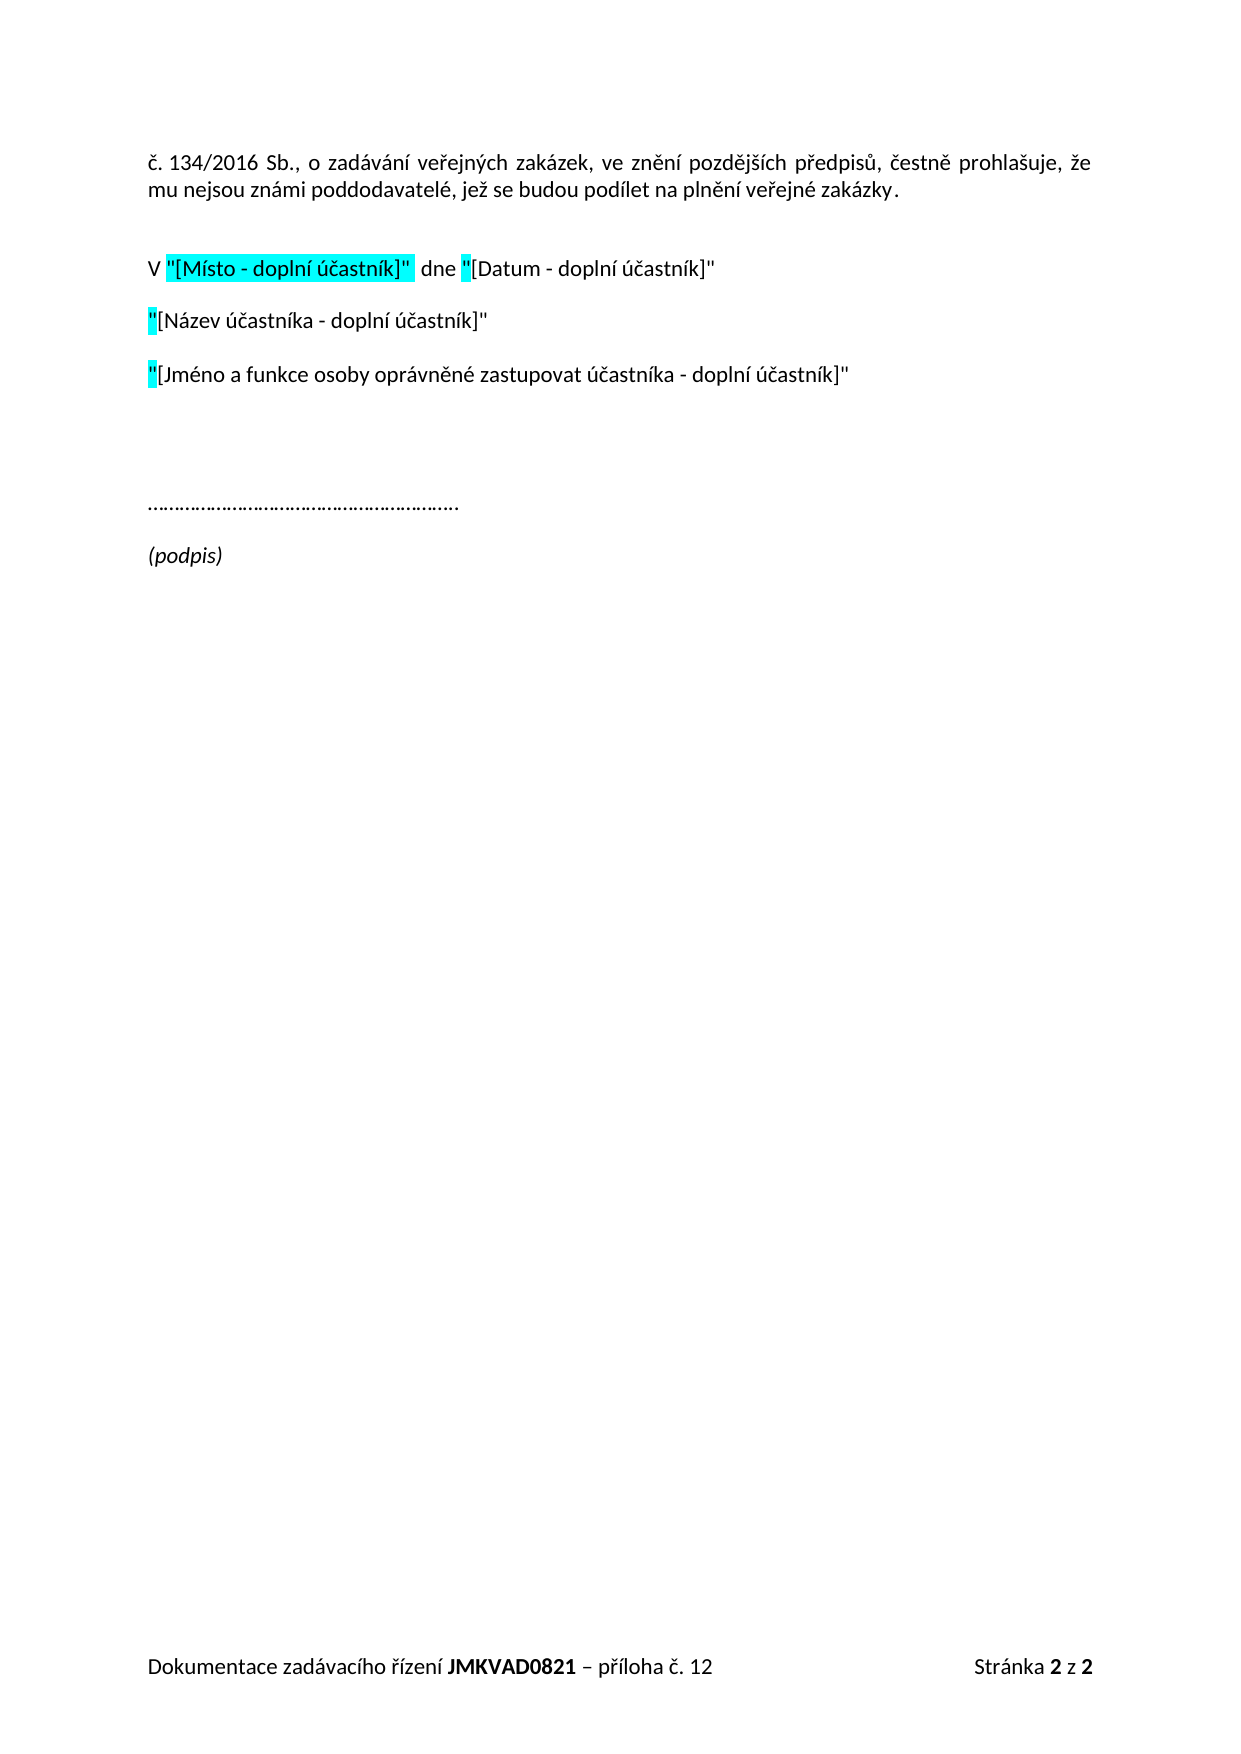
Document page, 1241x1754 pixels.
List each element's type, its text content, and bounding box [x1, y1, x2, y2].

text (podpis) [148, 541, 1093, 569]
text V dne [471, 254, 1093, 282]
text V dne [148, 254, 166, 282]
text V dne [415, 254, 461, 282]
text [148, 148, 1093, 204]
text ………………………………………………….. [148, 488, 1093, 516]
